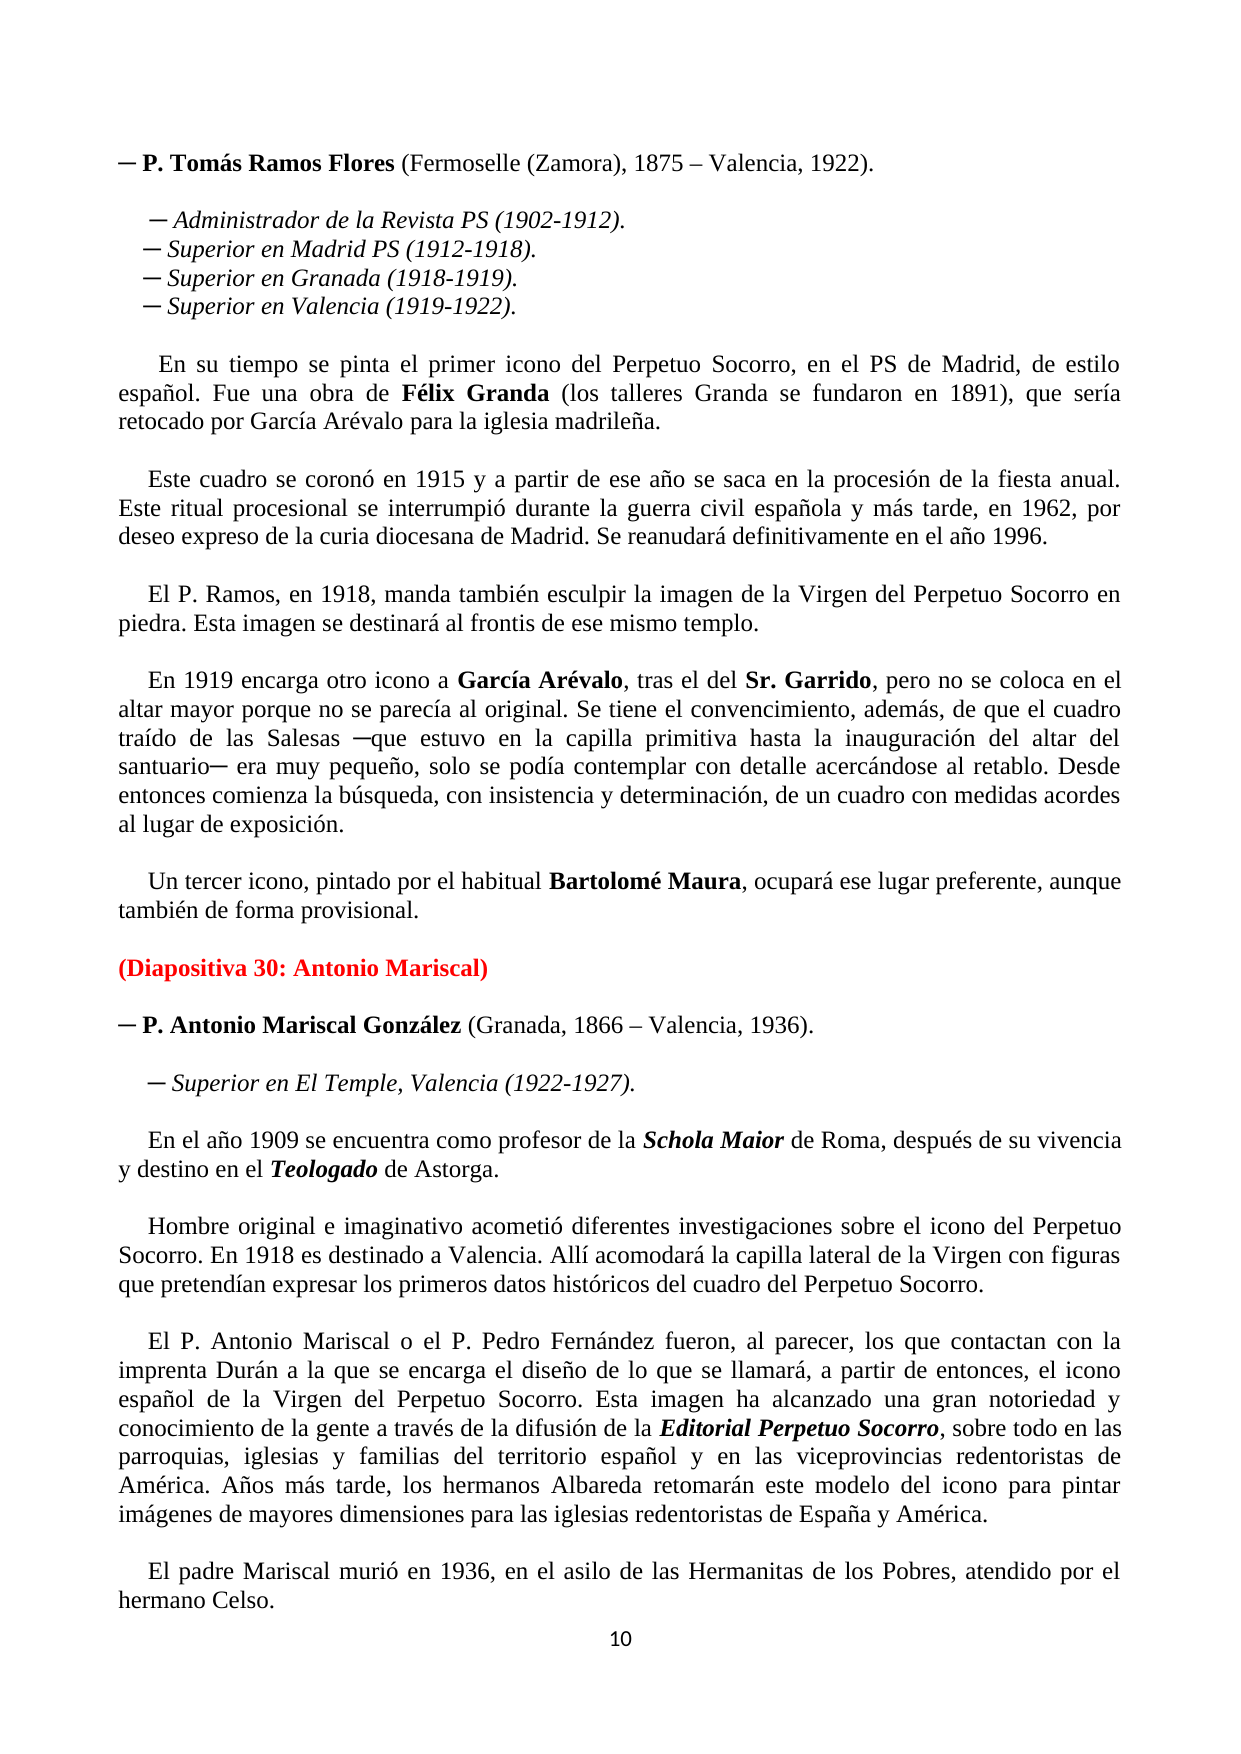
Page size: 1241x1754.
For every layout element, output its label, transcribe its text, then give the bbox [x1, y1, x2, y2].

text Hombre original e imaginativo acometió diferentes investigaciones sobre el icono del Perpetuo Socorro. En 1918 es destinado a Valencia. Allí acomodará la capilla lateral de la Virgen con figuras que pretendían expresar los primeros datos históricos del cuadro del Perpetuo Socorro. [118, 1211, 1122, 1298]
text El P. Ramos, en 1918, manda también esculpir la imagen de la Virgen del Perpetuo Socorro en piedra. Esta imagen se destinará al frontis de ese mismo templo. [118, 579, 1122, 636]
text ─ Superior en Valencia (1919-1922). [118, 291, 1122, 320]
text (Diapositiva 30: Antonio Mariscal) [118, 953, 1122, 981]
text ─ Superior en Madrid PS (1912-1918). [118, 234, 1122, 263]
text El padre Mariscal murió en 1936, en el asilo de las Hermanitas de los Pobres, atendido por el hermano Celso. [118, 1556, 1122, 1614]
text En 1919 encarga otro icono a García Arévalo, tras el del Sr. Garrido, pero no se coloca en el altar mayor porque no se parecía al original. Se tiene el convencimiento, además, de que el cuadro traído de las Salesas ─que estuvo en la capilla primitiva hasta la inauguración del altar del santuario─ era muy pequeño, solo se podía contemplar con detalle acercándose al retablo. Desde entonces comienza la búsqueda, con insistencia y determinación, de un cuadro con medidas acordes al lugar de exposición. [118, 665, 1122, 838]
text ─ Superior en El Temple, Valencia (1922-1927). [118, 1068, 1122, 1096]
text Un tercer icono, pintado por el habitual Bartolomé Maura, ocupará ese lugar preferente, aunque también de forma provisional. [118, 866, 1122, 924]
text ─ P. Tomás Ramos Flores (Fermoselle (Zamora), 1875 – Valencia, 1922). [118, 148, 1122, 176]
text En el año 1909 se encuentra como profesor de la Schola Maior de Roma, después de su vivencia y destino en el Teologado de Astorga. [118, 1125, 1122, 1183]
text En su tiempo se pinta el primer icono del Perpetuo Socorro, en el PS de Madrid, de estilo español. Fue una obra de Félix Granda (los talleres Granda se fundaron en 1891), que sería retocado por García Arévalo para la iglesia madrileña. [118, 349, 1122, 435]
text Este cuadro se coronó en 1915 y a partir de ese año se saca en la procesión de la fiesta anual. Este ritual procesional se interrumpió durante la guerra civil española y más tarde, en 1962, por deseo expreso de la curia diocesana de Madrid. Se reanudará definitivamente en el año 1996. [118, 464, 1122, 550]
text ─ Superior en Granada (1918-1919). [118, 263, 1122, 291]
text ─ Administrador de la Revista PS (1902-1912). [118, 205, 1122, 234]
text El P. Antonio Mariscal o el P. Pedro Fernández fueron, al parecer, los que contactan con la imprenta Durán a la que se encarga el diseño de lo que se llamará, a partir de entonces, el icono español de la Virgen del Perpetuo Socorro. Esta imagen ha alcanzado una gran notoriedad y conocimiento de la gente a través de la difusión de la Editorial Perpetuo Socorro, sobre todo en las parroquias, iglesias y familias del territorio español y en las viceprovincias redentoristas de América. Años más tarde, los hermanos Albareda retomarán este modelo del icono para pintar imágenes de mayores dimensiones para las iglesias redentoristas de España y América. [118, 1326, 1122, 1528]
text ─ P. Antonio Mariscal González (Granada, 1866 – Valencia, 1936). [118, 1010, 1122, 1039]
